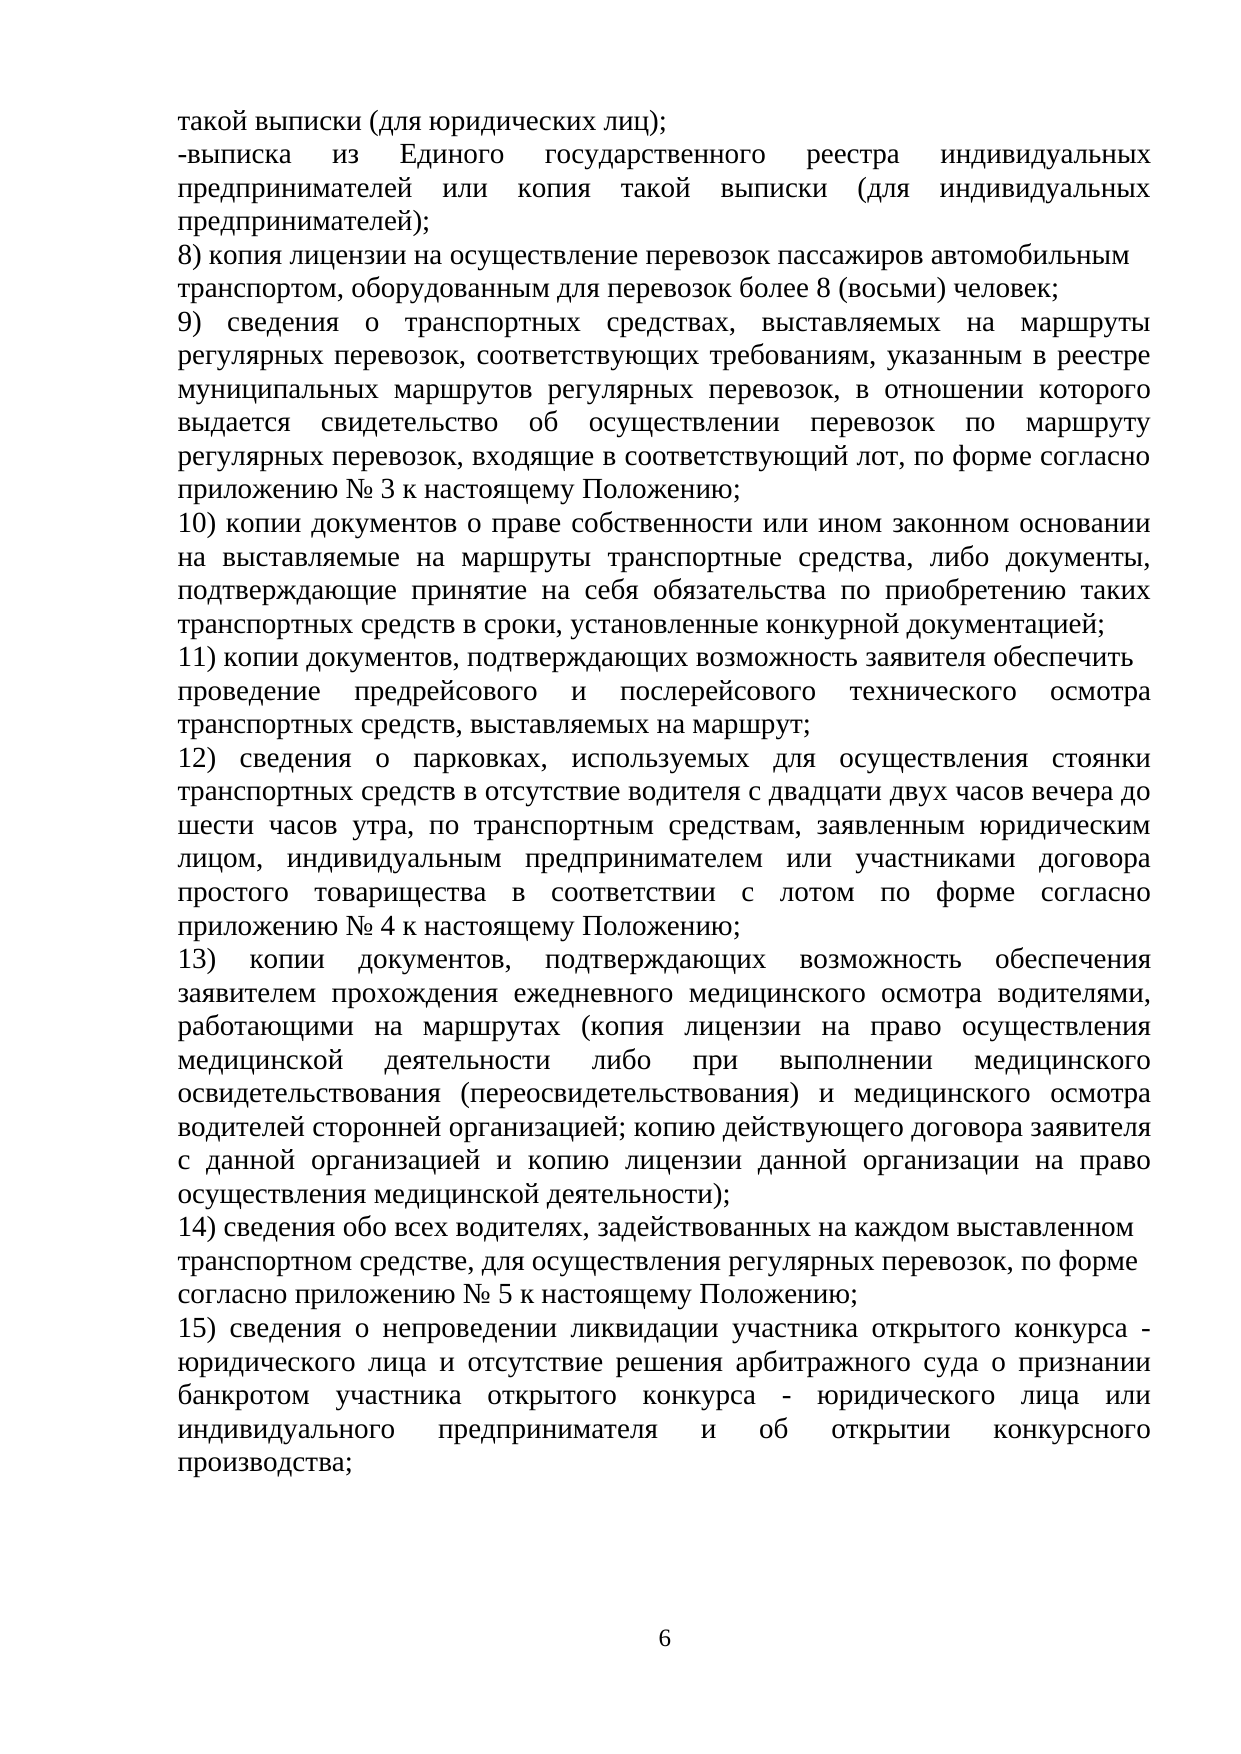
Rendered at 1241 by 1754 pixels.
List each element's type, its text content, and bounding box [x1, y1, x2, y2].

text 13) копии документов, подтверждающих возможность обеспечения заявителем прохождения ежедневного медицинского осмотра водителями, работающими на маршрутах (копия лицензии на право осуществления медицинской деятельности либо при выполнении медицинского освидетельствования (переосвидетельствования) и медицинского осмотра водителей сторонней организацией; копию действующего договора заявителя с данной организацией и копию лицензии данной организации на право осуществления медицинской деятельности); [177, 941, 1152, 1209]
text 8) копия лицензии на осуществление перевозок пассажиров автомобильным [177, 237, 1152, 270]
text транспортом, оборудованным для перевозок более 8 (восьми) человек; [177, 270, 1152, 304]
text транспортном средстве, для осуществления регулярных перевозок, по форме [177, 1243, 1152, 1277]
text 9) сведения о транспортных средствах, выставляемых на маршруты регулярных перевозок, соответствующих требованиям, указанным в реестре муниципальных маршрутов регулярных перевозок, в отношении которого выдается свидетельство об осуществлении перевозок по маршруту регулярных перевозок, входящие в соответствующий лот, по форме согласно приложению № 3 к настоящему Положению; [177, 304, 1152, 505]
text 10) копии документов о праве собственности или ином законном основании на выставляемые на маршруты транспортные средства, либо документы, подтверждающие принятие на себя обязательства по приобретению таких транспортных средств в сроки, установленные конкурной документацией; [177, 505, 1152, 639]
text проведение предрейсового и послерейсового технического осмотра транспортных средств, выставляемых на маршрут; [177, 673, 1152, 740]
text 11) копии документов, подтверждающих возможность заявителя обеспечить [177, 639, 1152, 673]
text 12) сведения о парковках, используемых для осуществления стоянки транспортных средств в отсутствие водителя с двадцати двух часов вечера до шести часов утра, по транспортным средствам, заявленным юридическим лицом, индивидуальным предпринимателем или участниками договора простого товарищества в соответствии с лотом по форме согласно приложению № 4 к настоящему Положению; [177, 740, 1152, 941]
text такой выписки (для юридических лиц); [177, 103, 1152, 136]
text -выписка из Единого государственного реестра индивидуальных предпринимателей или копия такой выписки (для индивидуальных предпринимателей); [177, 136, 1152, 237]
text 14) сведения обо всех водителях, задействованных на каждом выставленном [177, 1209, 1152, 1243]
text согласно приложению № 5 к настоящему Положению; [177, 1277, 1152, 1310]
text 15) сведения о непроведении ликвидации участника открытого конкурса - юридического лица и отсутствие решения арбитражного суда о признании банкротом участника открытого конкурса - юридического лица или индивидуального предпринимателя и об открытии конкурсного производства; [177, 1310, 1152, 1478]
